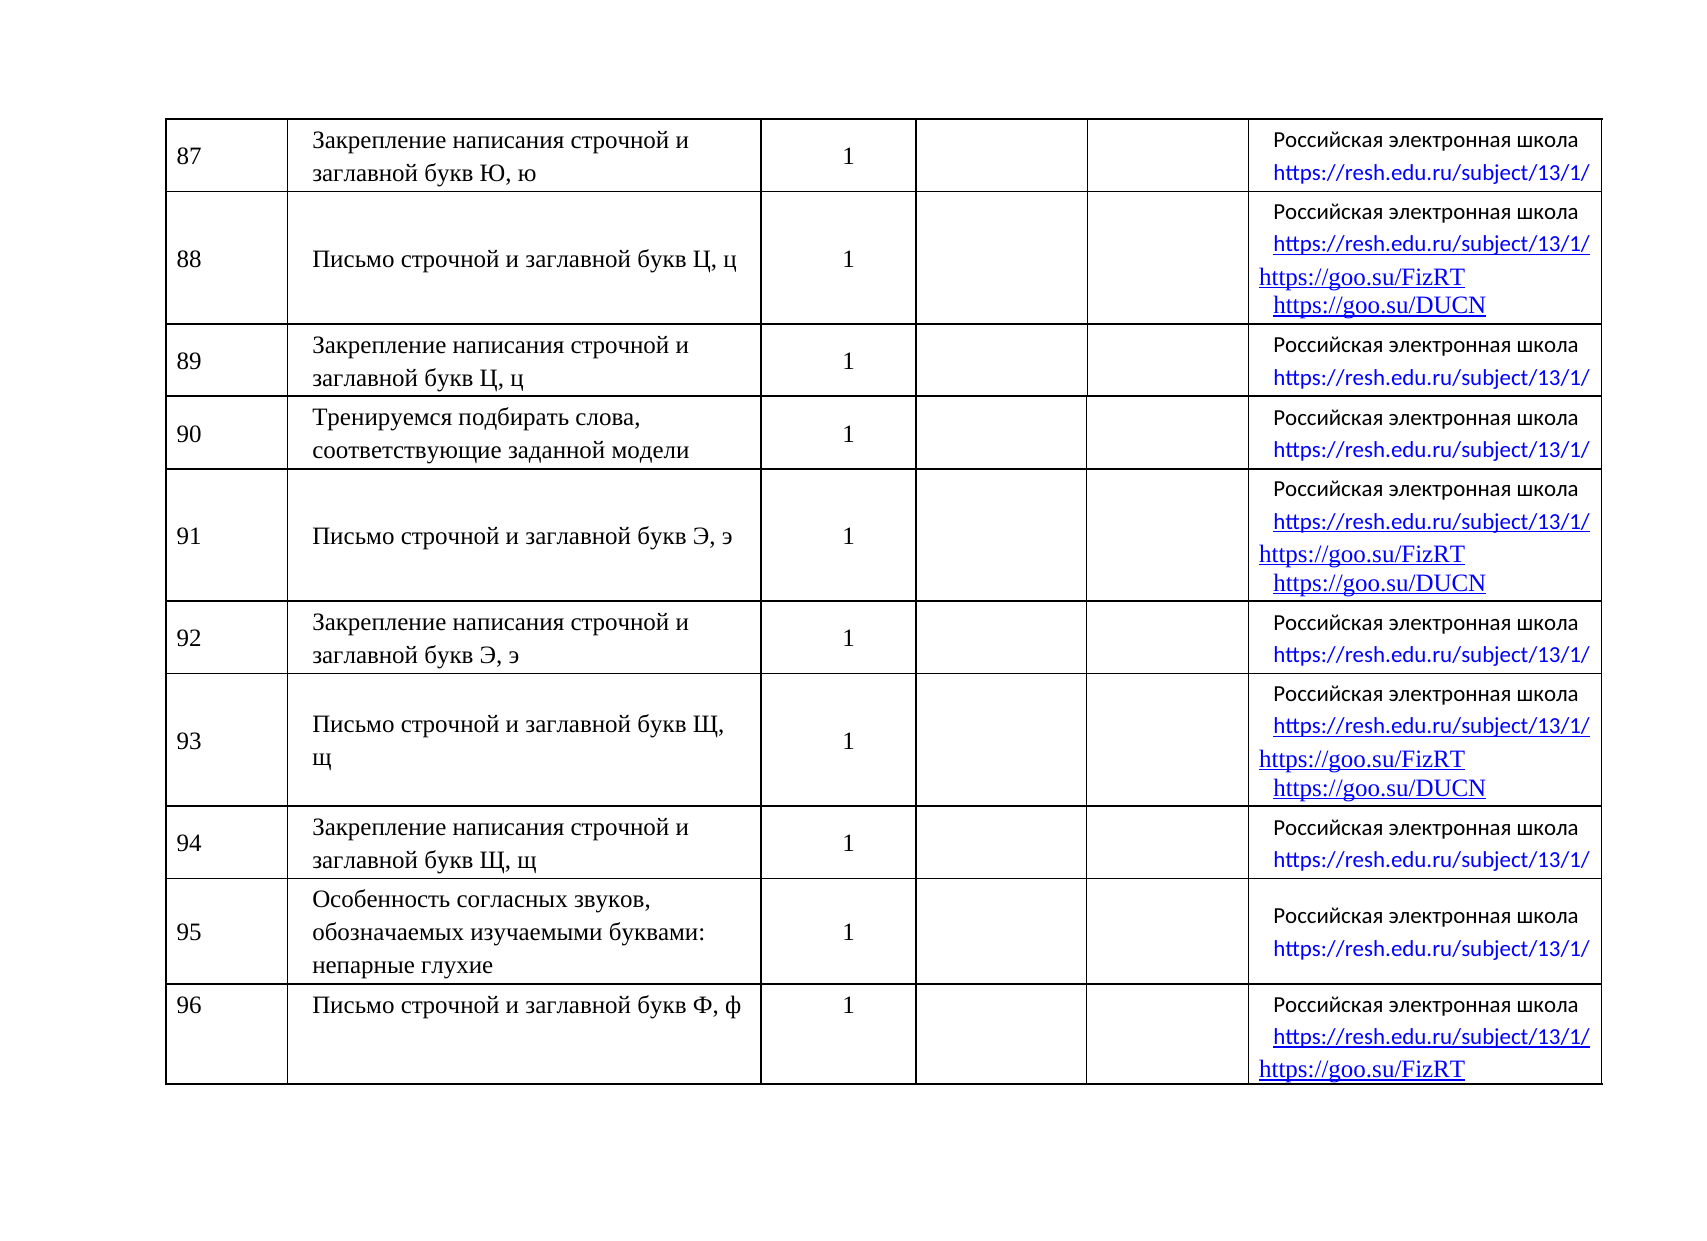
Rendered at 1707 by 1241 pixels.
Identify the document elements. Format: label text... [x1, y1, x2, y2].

table_cell Российская электронная школа https://resh.edu.ru/subject/13/1/ https://goo.su/FizRT https://goo.su/DUCN [1249, 674, 1601, 805]
table_cell [917, 674, 1086, 805]
table_cell Российская электронная школа https://resh.edu.ru/subject/13/1/ [1249, 397, 1601, 468]
table_cell Российская электронная школа https://resh.edu.ru/subject/13/1/ https://goo.su/FizRT https://goo.su/DUCN [1249, 470, 1601, 600]
table_cell 87 [167, 120, 287, 191]
table_cell [917, 325, 1087, 395]
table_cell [1249, 120, 1601, 191]
table_cell 1 [762, 325, 915, 395]
table_cell Закрепление написания строчной и заглавной букв Ц, ц [288, 325, 760, 395]
table_cell 95 [167, 879, 287, 983]
table_cell 89 [167, 325, 287, 395]
table_cell 94 [167, 807, 287, 878]
table_cell 1 [762, 397, 915, 468]
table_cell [1249, 985, 1601, 1083]
table_cell [917, 985, 1086, 1083]
table_cell 1 [762, 470, 915, 600]
table_cell 90 [167, 397, 287, 468]
table_cell 1 [762, 985, 915, 1083]
table_cell 1 [762, 807, 915, 878]
table_cell 1 [762, 120, 915, 191]
table_cell Письмо строчной и заглавной букв Ц, ц [288, 192, 760, 323]
table_cell 88 [167, 192, 287, 323]
table_cell 92 [167, 602, 287, 673]
table_cell [1087, 807, 1248, 878]
table_cell [1088, 325, 1248, 395]
table_cell 1 [762, 192, 915, 323]
table_cell Российская электронная школа https://resh.edu.ru/subject/13/1/ [1249, 879, 1601, 983]
table_cell Тренируемся подбирать слова, соответствующие заданной модели [288, 397, 760, 468]
table_cell [1088, 120, 1248, 191]
table_cell [917, 120, 1087, 191]
table_cell 1 [762, 674, 915, 805]
table_cell [917, 470, 1086, 600]
table_cell 96 [167, 985, 287, 1083]
table_cell [917, 807, 1086, 878]
table_cell Российская электронная школа https://resh.edu.ru/subject/13/1/ [1249, 325, 1601, 395]
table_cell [288, 985, 760, 1083]
table_cell [1087, 397, 1248, 468]
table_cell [1249, 192, 1601, 323]
table_cell [917, 879, 1086, 983]
table_cell Письмо строчной и заглавной букв Щ, щ [288, 674, 760, 805]
table_cell [917, 602, 1086, 673]
table_cell Особенность согласных звуков, обозначаемых изучаемыми буквами: непарные глухие [288, 879, 760, 983]
table_cell [1087, 470, 1248, 600]
table_cell [1087, 985, 1248, 1083]
table_cell Письмо строчной и заглавной букв Э, э [288, 470, 760, 600]
table_cell 1 [762, 879, 915, 983]
table_cell [1087, 602, 1248, 673]
table_cell Закрепление написания строчной и заглавной букв Ю, ю [288, 120, 760, 191]
table_cell 91 [167, 470, 287, 600]
table_cell Российская электронная школа https://resh.edu.ru/subject/13/1/ [1249, 807, 1601, 878]
table_cell [917, 192, 1087, 323]
table_cell [1087, 879, 1248, 983]
table_cell Российская электронная школа https://resh.edu.ru/subject/13/1/ [1249, 602, 1601, 673]
table_cell [917, 397, 1086, 468]
table_cell Закрепление написания строчной и заглавной букв Щ, щ [288, 807, 760, 878]
table_cell [1088, 192, 1248, 323]
table_cell [1087, 674, 1248, 805]
table_cell 1 [762, 602, 915, 673]
table_cell Закрепление написания строчной и заглавной букв Э, э [288, 602, 760, 673]
table_cell 93 [167, 674, 287, 805]
